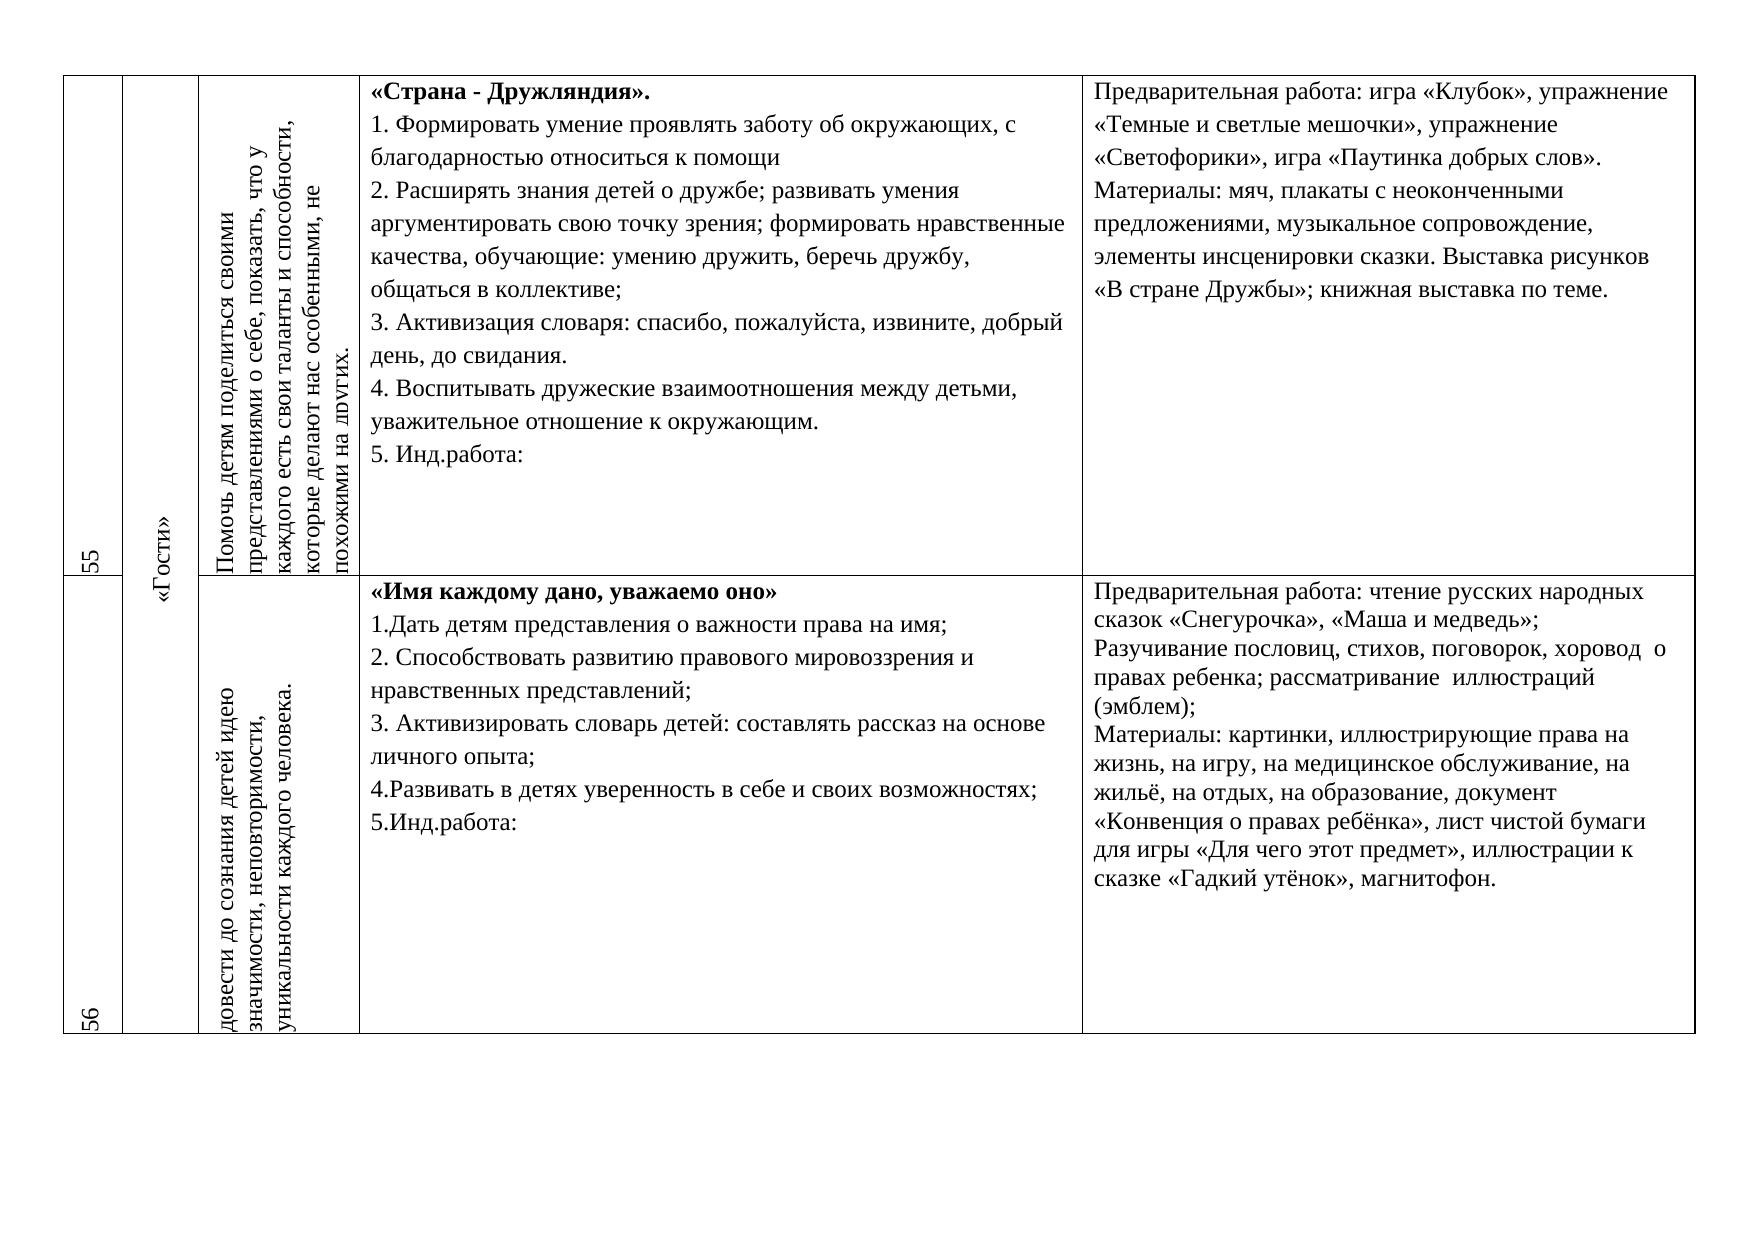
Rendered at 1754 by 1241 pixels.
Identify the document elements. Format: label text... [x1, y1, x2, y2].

table_cell «Гости» [123, 76, 198, 1033]
table_cell «Страна - Дружляндия». 1. Формировать умение проявлять заботу об окружающих, с благодарностью относиться к помощи 2. Расширять знания детей о дружбе; развивать умения аргументировать свою точку зрения; формировать нравственные качества, обучающие: умению дружить, беречь дружбу, общаться в коллективе; 3. Активизация словаря: спасибо, пожалуйста, извините, добрый день, до свидания. 4. Воспитывать дружеские взаимоотношения между детьми, уважительное отношение к окружающим. 5. Инд.работа: [360, 76, 1082, 575]
table_cell 56 [64, 576, 122, 1033]
table_cell Предварительная работа: чтение русских народных сказок «Снегурочка», «Маша и медведь»; Разучивание пословиц, стихов, поговорок, хоровод о правах ребенка; рассматривание иллюстраций (эмблем); Материалы: картинки, иллюстрирующие права на жизнь, на игру, на медицинское обслуживание, на жильё, на отдых, на образование, документ «Конвенция о правах ребёнка», лист чистой бумаги для игры «Для чего этот предмет», иллюстрации к сказке «Гадкий утёнок», магнитофон. [1083, 576, 1694, 1033]
table_cell 55 [64, 76, 122, 575]
table_cell Предварительная работа: игра «Клубок», упражнение «Темные и светлые мешочки», упражнение «Светофорики», игра «Паутинка добрых слов». Материалы: мяч, плакаты с неоконченными предложениями, музыкальное сопровождение, элементы инсценировки сказки. Выставка рисунков «В стране Дружбы»; книжная выставка по теме. [1083, 76, 1694, 575]
table_cell Помочь детям поделиться своими представлениями о себе, показать, что у каждого есть свои таланты и способности, которые делают нас особенными, не похожими на других. [199, 76, 359, 575]
table_cell «Имя каждому дано, уважаемо оно» 1.Дать детям представления о важности права на имя; 2. Способствовать развитию правового мировоззрения и нравственных представлений; 3. Активизировать словарь детей: составлять рассказ на основе личного опыта; 4.Развивать в детях уверенность в себе и своих возможностях; 5.Инд.работа: [360, 576, 1082, 1033]
table_cell довести до сознания детей идею значимости, неповторимости, уникальности каждого человека. [199, 576, 359, 1033]
